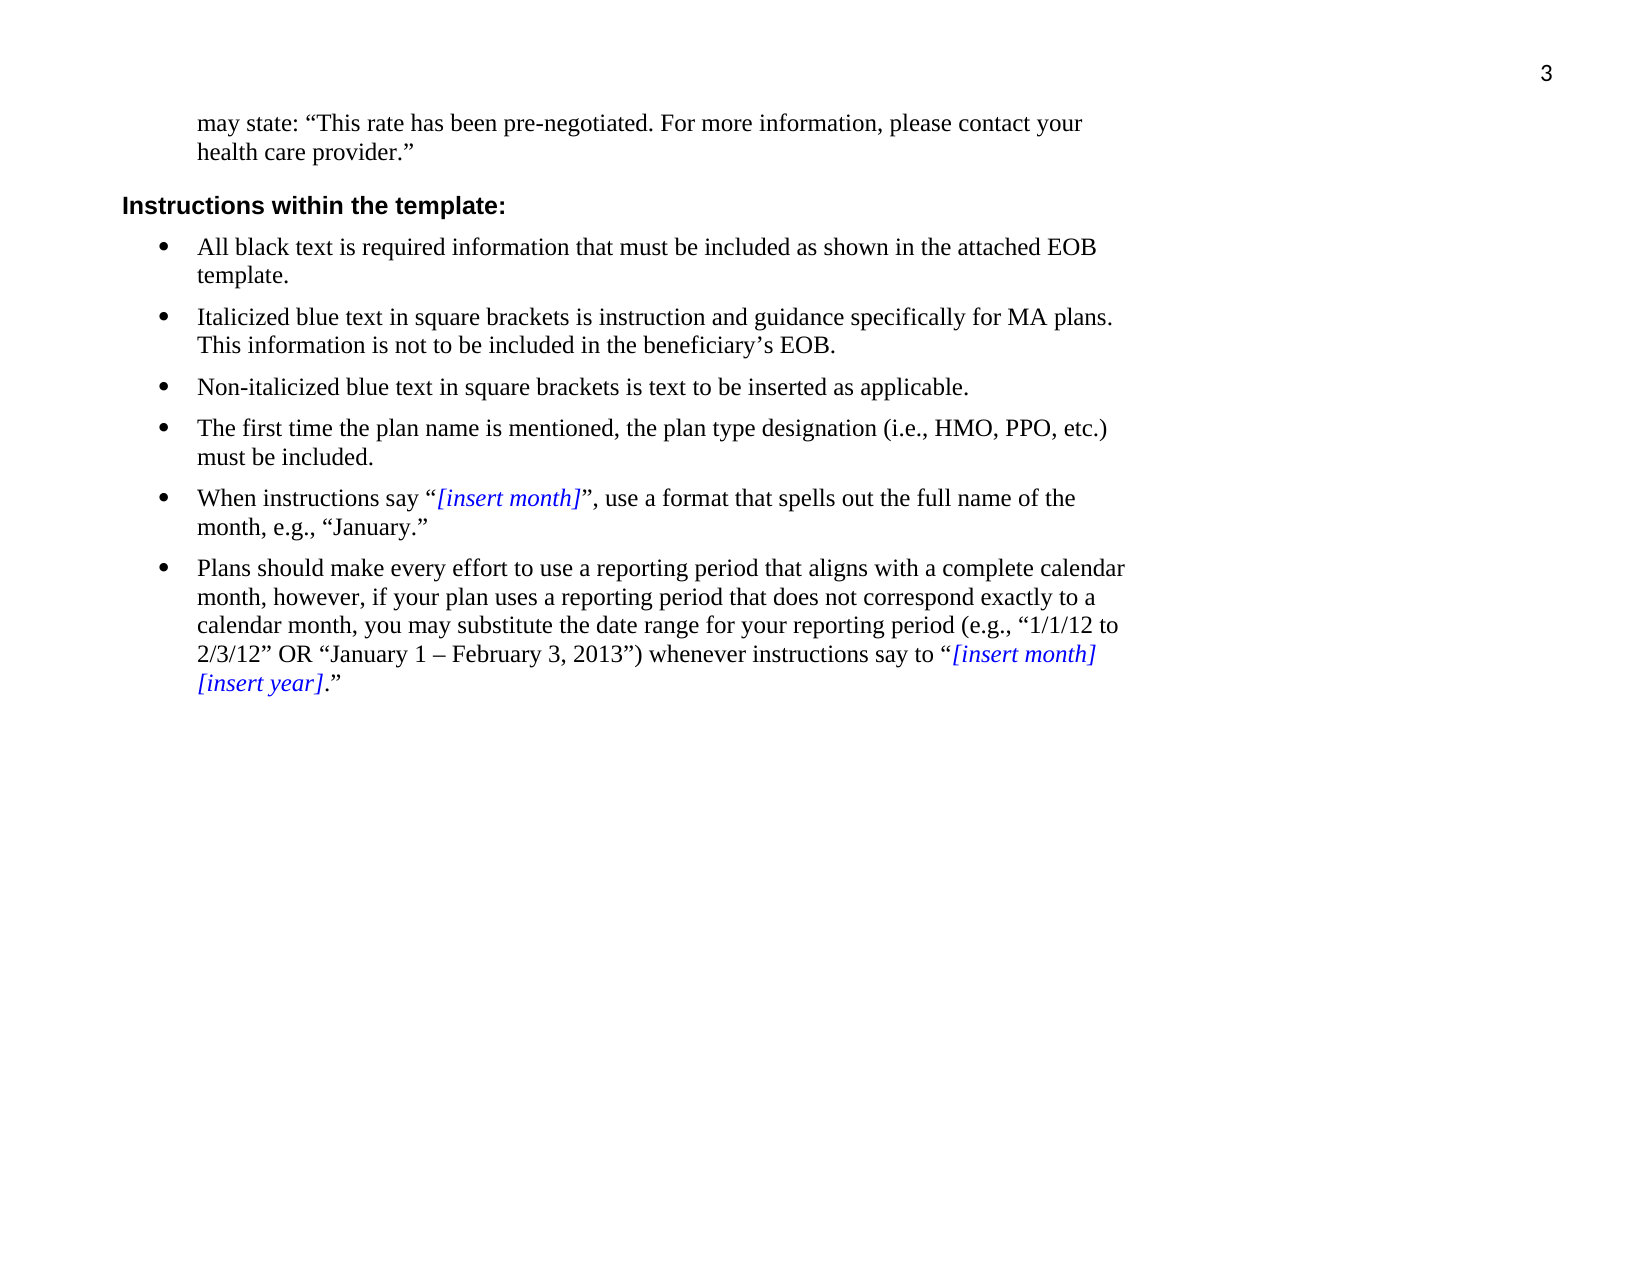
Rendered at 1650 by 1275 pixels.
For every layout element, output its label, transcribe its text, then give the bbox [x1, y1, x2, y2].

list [159, 108, 1138, 166]
list Non-italicized blue text in square brackets is text to be inserted as applicable. [159, 372, 1138, 401]
list All black text is required information that must be included as shown in the attached EOB template. [159, 232, 1138, 289]
list When instructions say “[insert month]”, use a format that spells out the full name of the month, e.g., “January.” [159, 483, 1138, 541]
list Italicized blue text in square brackets is instruction and guidance specifically for MA plans. This information is not to be included in the beneficiary’s EOB. [159, 302, 1138, 359]
list The first time the plan name is mentioned, the plan type designation (i.e., HMO, PPO, etc.) must be included. [159, 413, 1138, 471]
list Plans should make every effort to use a reporting period that aligns with a complete calendar month, however, if your plan uses a reporting period that does not correspond exactly to a calendar month, you may substitute the date range for your reporting period (e.g., “1/1/12 to 2/3/12” OR “January 1 – February 3, 2013”) whenever instructions say to “[insert month] [insert year].” [159, 553, 1138, 697]
subtitle Instructions within the template: [122, 191, 1452, 219]
